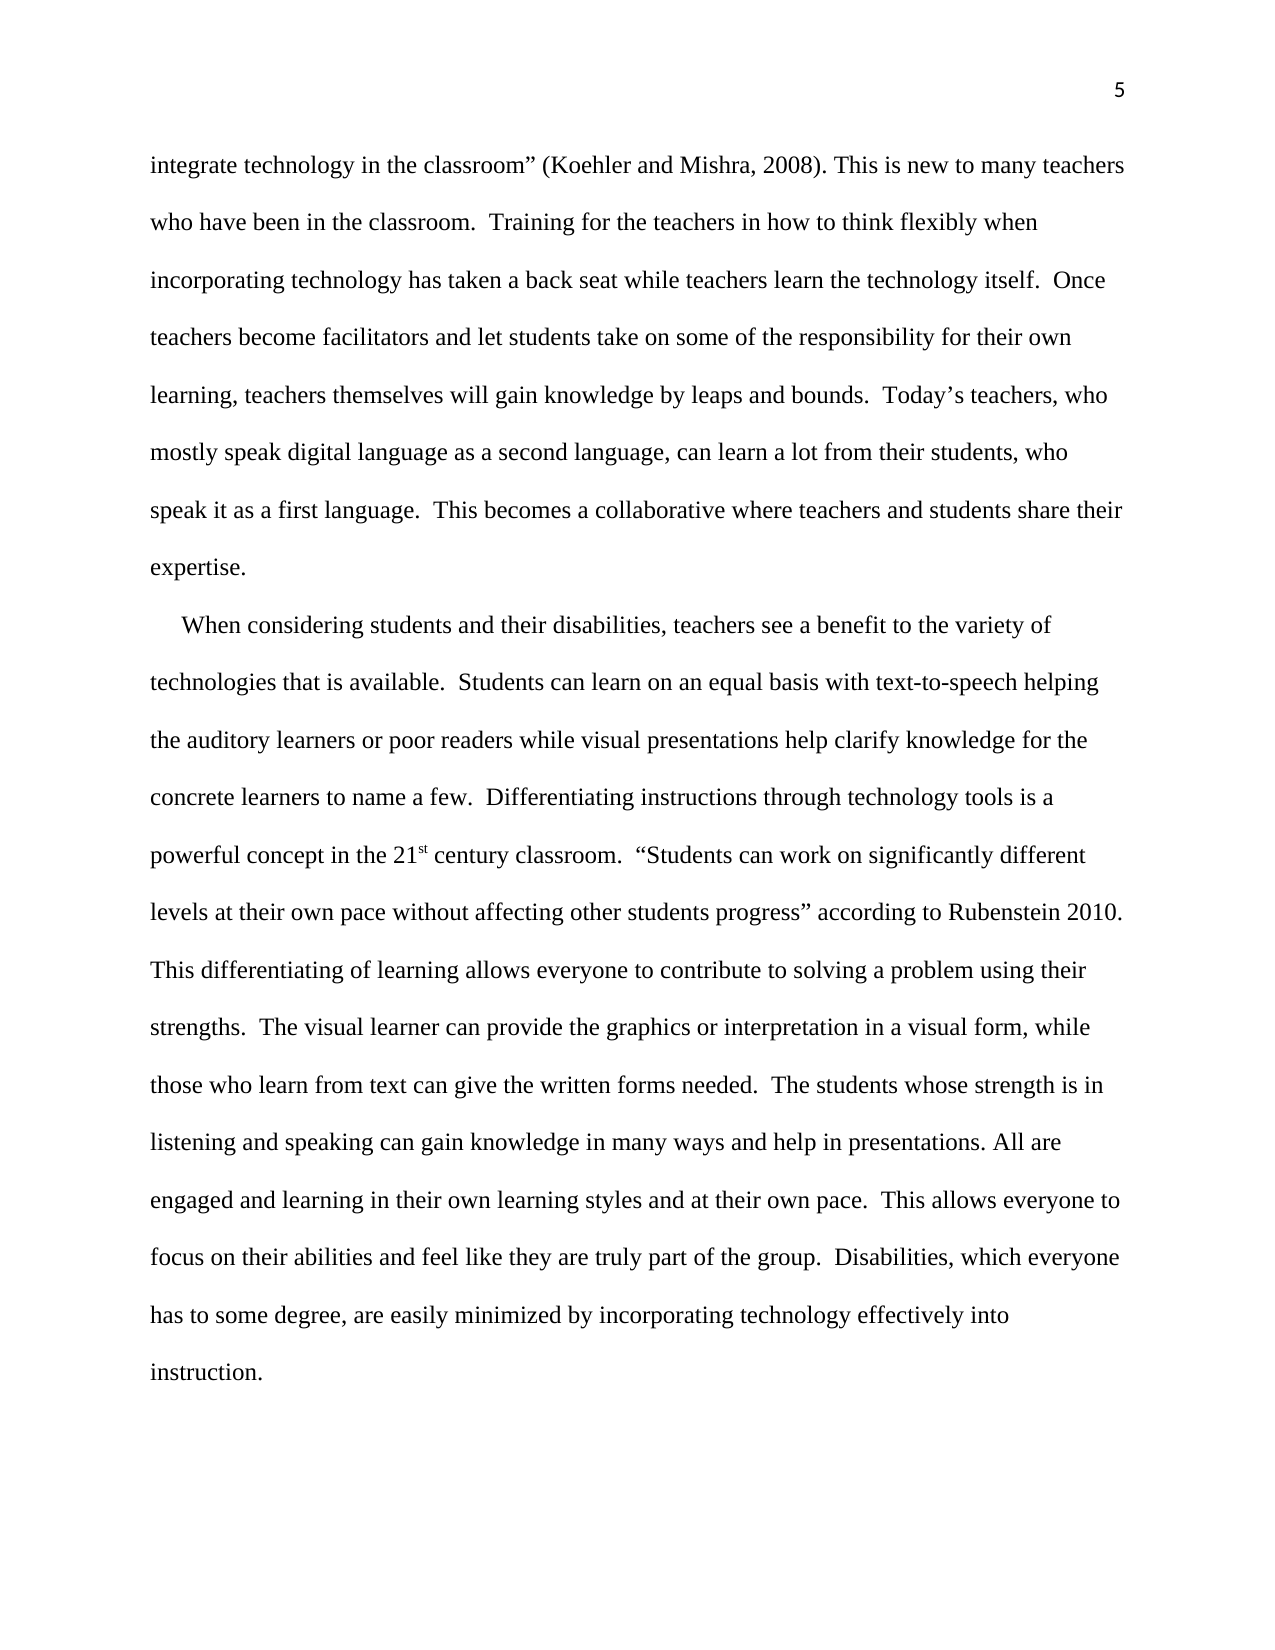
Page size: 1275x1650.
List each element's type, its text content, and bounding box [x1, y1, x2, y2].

text When considering students and their disabilities, teachers see a benefit to the variety of technologies that is available. Students can learn on an equal basis with text-to-speech helping the auditory learners or poor readers while visual presentations help clarify knowledge for the concrete learners to name a few. Differentiating instructions through technology tools is a powerful concept in the 21st century classroom. “Students can work on significantly different levels at their own pace without affecting other students progress” according to Rubenstein 2010. This differentiating of learning allows everyone to contribute to solving a problem using their strengths. The visual learner can provide the graphics or interpretation in a visual form, while those who learn from text can give the written forms needed. The students whose strength is in listening and speaking can gain knowledge in many ways and help in presentations. All are engaged and learning in their own learning styles and at their own pace. This allows everyone to focus on their abilities and feel like they are truly part of the group. Disabilities, which everyone has to some degree, are easily minimized by incorporating technology effectively into instruction. [150, 610, 1125, 1386]
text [150, 150, 1125, 581]
